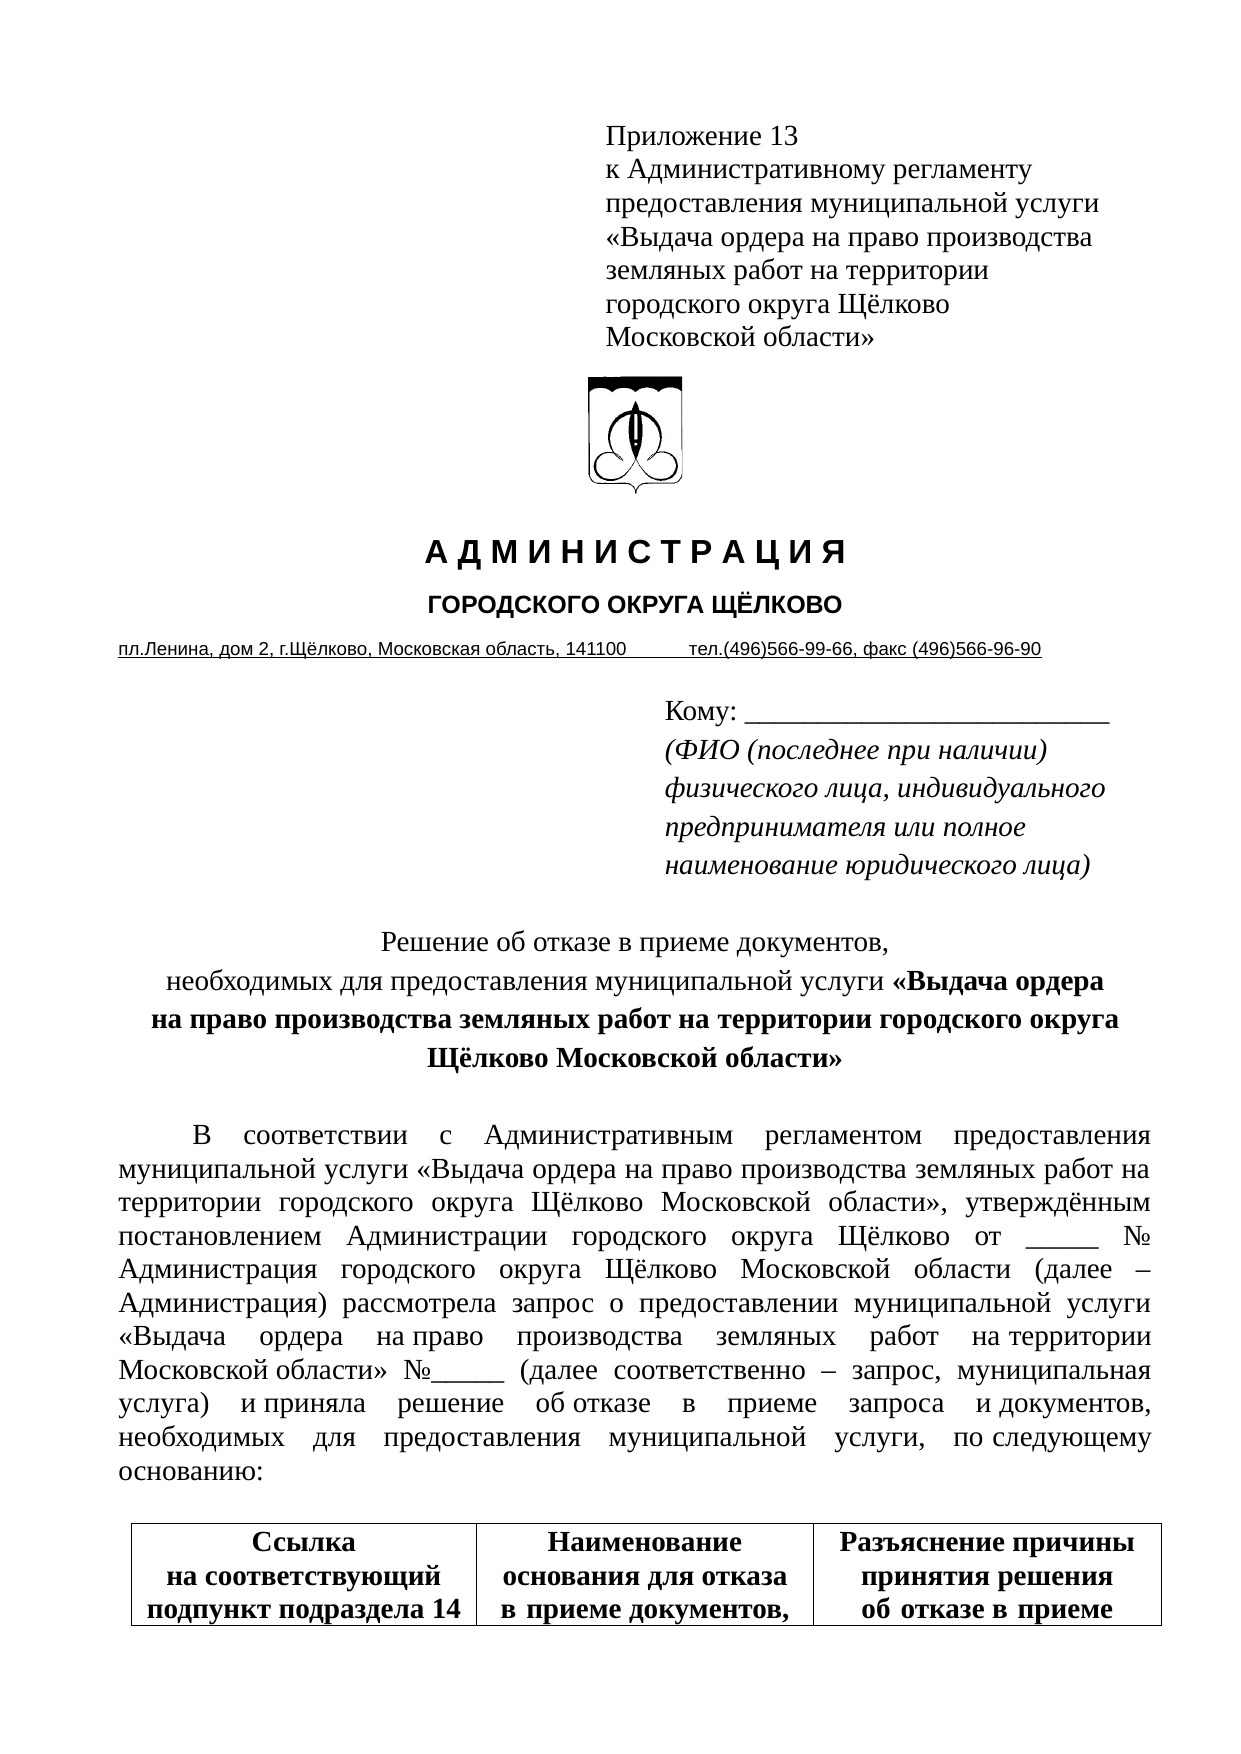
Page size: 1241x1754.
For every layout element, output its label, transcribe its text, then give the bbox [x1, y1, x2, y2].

text В соответствии с Административным регламентом предоставления муниципальной услуги «Выдача ордера на право производства земляных работ на территории городского округа Щёлково Московской области», утверждённым постановлением Администрации городского округа Щёлково от _____ № Администрация городского округа Щёлково Московской области (далее – Администрация) рассмотрела запрос о предоставлении муниципальной услуги «Выдача ордера на право производства земляных работ на территории Московской области» №_____ (далее соответственно – запрос, муниципальная услуга) и приняла решение об отказе в приеме запроса и документов, необходимых для предоставления муниципальной услуги, по следующему основанию: [118, 1117, 1152, 1486]
text Решение об отказе в приеме документов, [118, 924, 1152, 958]
text наименование юридического лица) [118, 847, 1152, 881]
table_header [132, 1524, 476, 1625]
text «Выдача ордера на право производства [118, 219, 1152, 252]
text Кому: _________________________ [118, 693, 1152, 727]
text пл.Ленина, дом .Щёлково, Московская область, 141100 тел.(496)566-99-66, факс (496)566-96-90 [118, 638, 1152, 660]
text Московской области» [118, 319, 1152, 353]
text А Д М И Н И С Т Р А Ц И Я [118, 533, 1152, 571]
text Приложение 13 [118, 118, 1152, 152]
text ГОРОДСКОГО ОКРУГА ЩЁЛКОВО [118, 590, 1152, 619]
text городского округа Щёлково [118, 286, 1152, 319]
text к Административному регламенту [118, 152, 1152, 185]
text необходимых для предоставления муниципальной услуги «Выдача ордера на право производства земляных работ на территории городского округа Щёлково Московской области» [118, 963, 1152, 1074]
picture [587, 376, 683, 495]
text предпринимателя или полное [118, 809, 1152, 842]
text физического лица, индивидуального [118, 770, 1152, 804]
text земляных работ на территории [118, 252, 1152, 286]
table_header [477, 1524, 813, 1625]
text (ФИО (последнее при наличии) [118, 732, 1152, 765]
text предоставления муниципальной услуги [118, 185, 1152, 219]
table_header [814, 1524, 1161, 1625]
